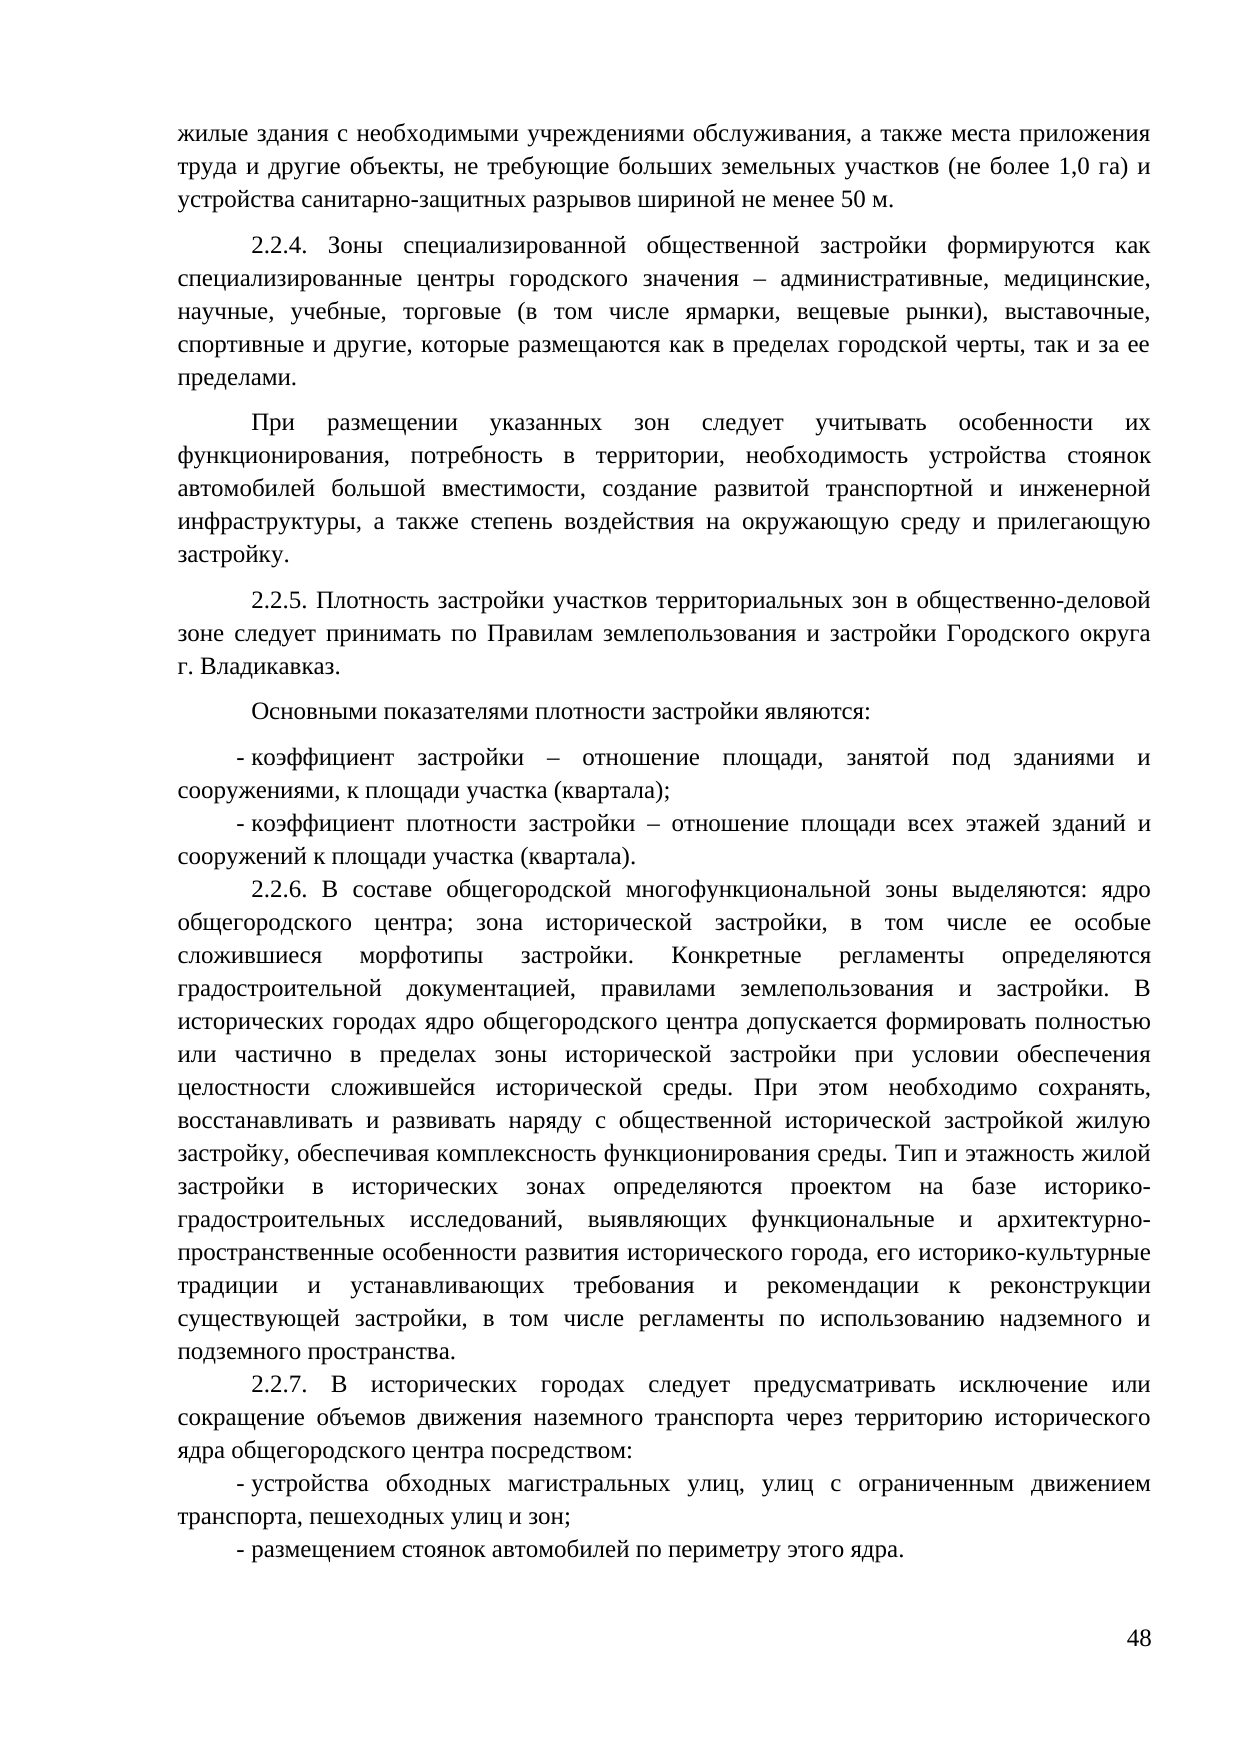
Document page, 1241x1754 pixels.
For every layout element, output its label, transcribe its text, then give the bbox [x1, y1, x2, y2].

text 2.2.7. В исторических городах следует предусматривать исключение или сокращение объемов движения наземного транспорта через территорию исторического ядра общегородского центра посредством: [177, 1369, 1152, 1464]
text При размещении указанных зон следует учитывать особенности их функционирования, потребность в территории, необходимость устройства стоянок автомобилей большой вместимости, создание развитой транспортной и инженерной инфраструктуры, а также степень воздействия на окружающую среду и прилегающую застройку. [177, 407, 1152, 568]
text коэффициент плотности застройки – отношение площади всех этажей зданий и сооружений к площади участка (квартала). [177, 808, 1152, 870]
text устройства обходных магистральных улиц, улиц с ограниченным движением транспорта, пешеходных улиц и зон; [177, 1468, 1152, 1530]
text размещением стоянок автомобилей по периметру этого ядра. [177, 1534, 1152, 1563]
text 2.2.5. Плотность застройки участков территориальных зон в общественно-деловой зоне следует принимать по Правилам землепользования и застройки Городского округа г. Владикавказ. [177, 585, 1152, 680]
text 2.2.4. Зоны специализированной общественной застройки формируются как специализированные центры городского значения – административные, медицинские, научные, учебные, торговые (в том числе ярмарки, вещевые рынки), выставочные, спортивные и другие, которые размещаются как в пределах городской черты, так и за ее пределами. [177, 230, 1152, 391]
text 2.2.6. В составе общегородской многофункциональной зоны выделяются: ядро общегородского центра; зона исторической застройки, в том числе ее особые сложившиеся морфотипы застройки. Конкретные регламенты определяются градостроительной документацией, правилами землепользования и застройки. В исторических городах ядро общегородского центра допускается формировать полностью или частично в пределах зоны исторической застройки при условии обеспечения целостности сложившейся исторической среды. При этом необходимо сохранять, восстанавливать и развивать наряду с общественной исторической застройкой жилую застройку, обеспечивая комплексность функционирования среды. Тип и этажность жилой застройки в исторических зонах определяются проектом на базе историко-градостроительных исследований, выявляющих функциональные и архитектурно-пространственные особенности развития исторического города, его историко-культурные традиции и устанавливающих требования и рекомендации к реконструкции существующей застройки, в том числе регламенты по использованию надземного и подземного пространства. [177, 874, 1152, 1365]
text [177, 118, 1152, 213]
text коэффициент застройки – отношение площади, занятой под зданиями и сооружениями, к площади участка (квартала); [177, 742, 1152, 804]
text Основными показателями плотности застройки являются: [177, 696, 1152, 725]
